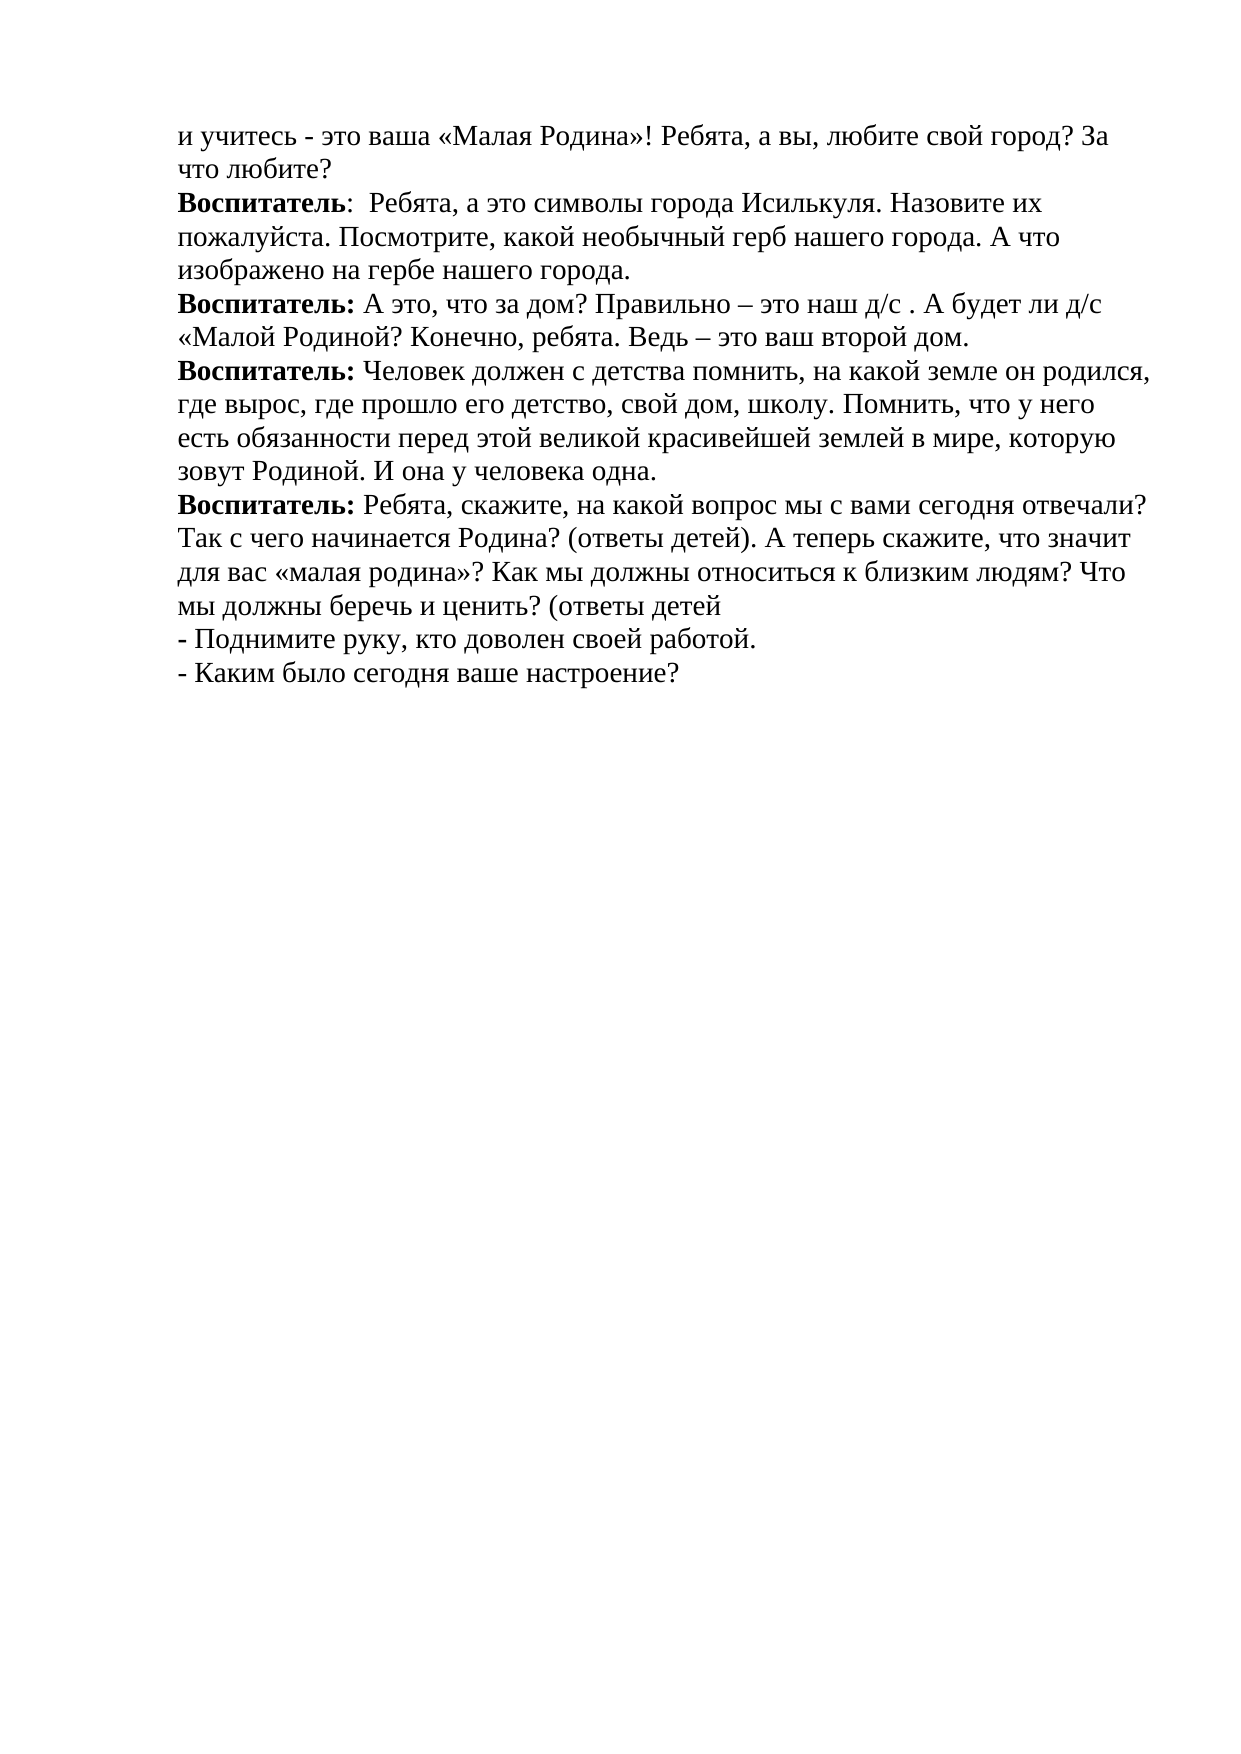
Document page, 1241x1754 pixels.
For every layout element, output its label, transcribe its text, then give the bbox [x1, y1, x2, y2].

text Воспитатель: А это, что за дом? Правильно – это наш д/с . А будет ли д/с «Малой Родиной? Конечно, ребята. Ведь – это ваш второй дом. [177, 286, 1152, 353]
text Воспитатель: Ребята, скажите, на какой вопрос мы с вами сегодня отвечали? Так с чего начинается Родина? (ответы детей). А теперь скажите, что значит для вас «малая родина»? Как мы должны относиться к близким людям? Что мы должны беречь и ценить? (ответы детей [177, 487, 1152, 621]
text Воспитатель: Ребята, а это символы города Исилькуля. Назовите их пожалуйста. Посмотрите, какой необычный герб нашего города. А что изображено на гербе нашего города. [177, 185, 1152, 286]
text - Поднимите руку, кто доволен своей работой. [177, 621, 1152, 655]
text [177, 118, 1152, 185]
text - Каким было сегодня ваше настроение? [177, 655, 1152, 688]
text Воспитатель: Человек должен с детства помнить, на какой земле он родился, где вырос, где прошло его детство, свой дом, школу. Помнить, что у него есть обязанности перед этой великой красивейшей землей в мире, которую зовут Родиной. И она у человека одна. [177, 353, 1152, 487]
